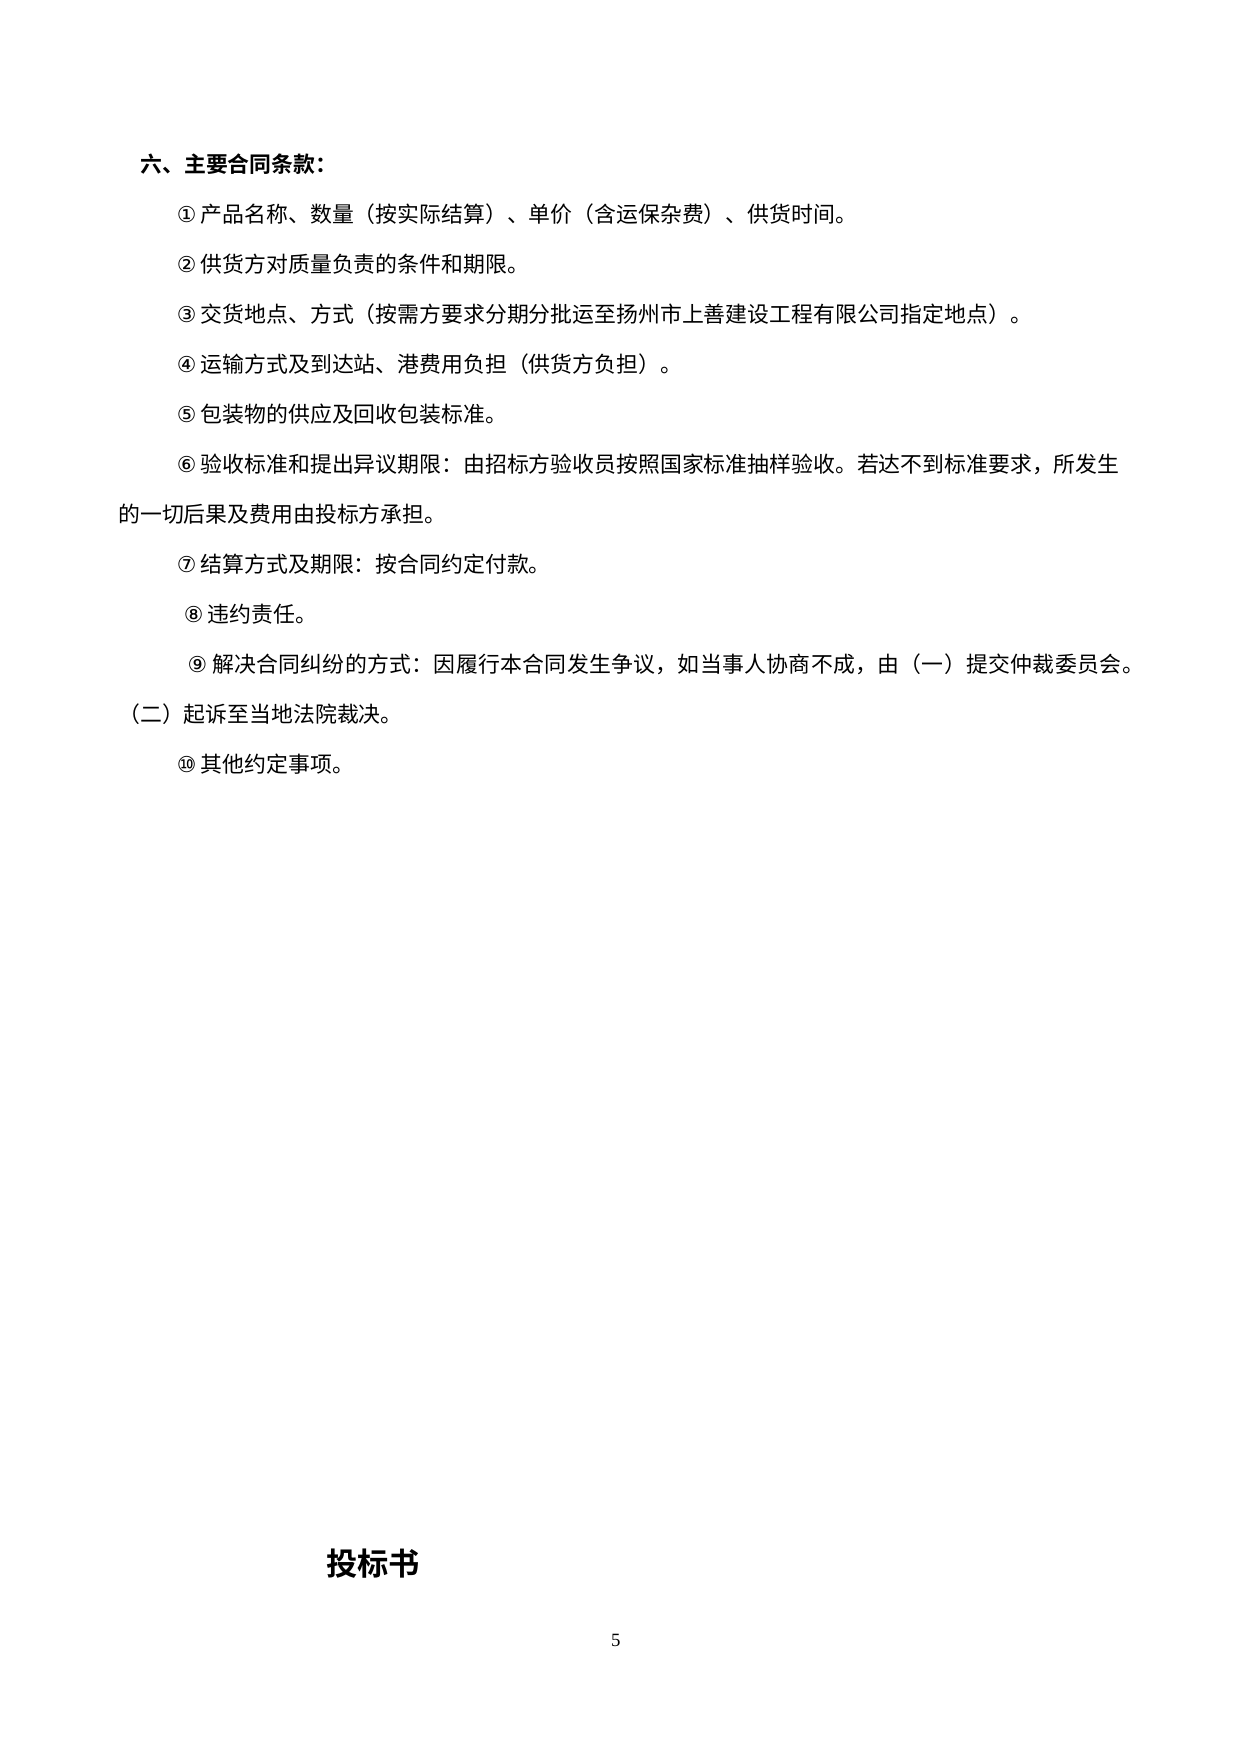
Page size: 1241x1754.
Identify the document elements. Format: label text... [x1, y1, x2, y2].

text 投标书 [118, 1529, 1122, 1594]
text 六、主要合同条款： [118, 132, 1122, 182]
text ④运输方式及到达站、港费用负担（供货方负担）。 [118, 332, 1122, 382]
text ⑨解决合同纠纷的方式：因履行本合同发生争议，如当事人协商不成，由（一）提交仲裁委员会。（二）起诉至当地法院裁决。 [118, 632, 1122, 732]
text ⑤包装物的供应及回收包装标准。 [118, 382, 1122, 432]
text ②供货方对质量负责的条件和期限。 [118, 232, 1122, 282]
text ①产品名称、数量（按实际结算）、单价（含运保杂费）、供货时间。 [118, 182, 1122, 232]
text ⑦结算方式及期限：按合同约定付款。 [118, 532, 1122, 582]
text ⑧违约责任。 [118, 582, 1122, 632]
text ③交货地点、方式（按需方要求分期分批运至扬州市上善建设工程有限公司指定地点）。 [118, 282, 1122, 332]
text ⑩其他约定事项。 [118, 732, 1122, 782]
text ⑥验收标准和提出异议期限：由招标方验收员按照国家标准抽样验收。若达不到标准要求，所发生的一切后果及费用由投标方承担。 [118, 432, 1122, 532]
